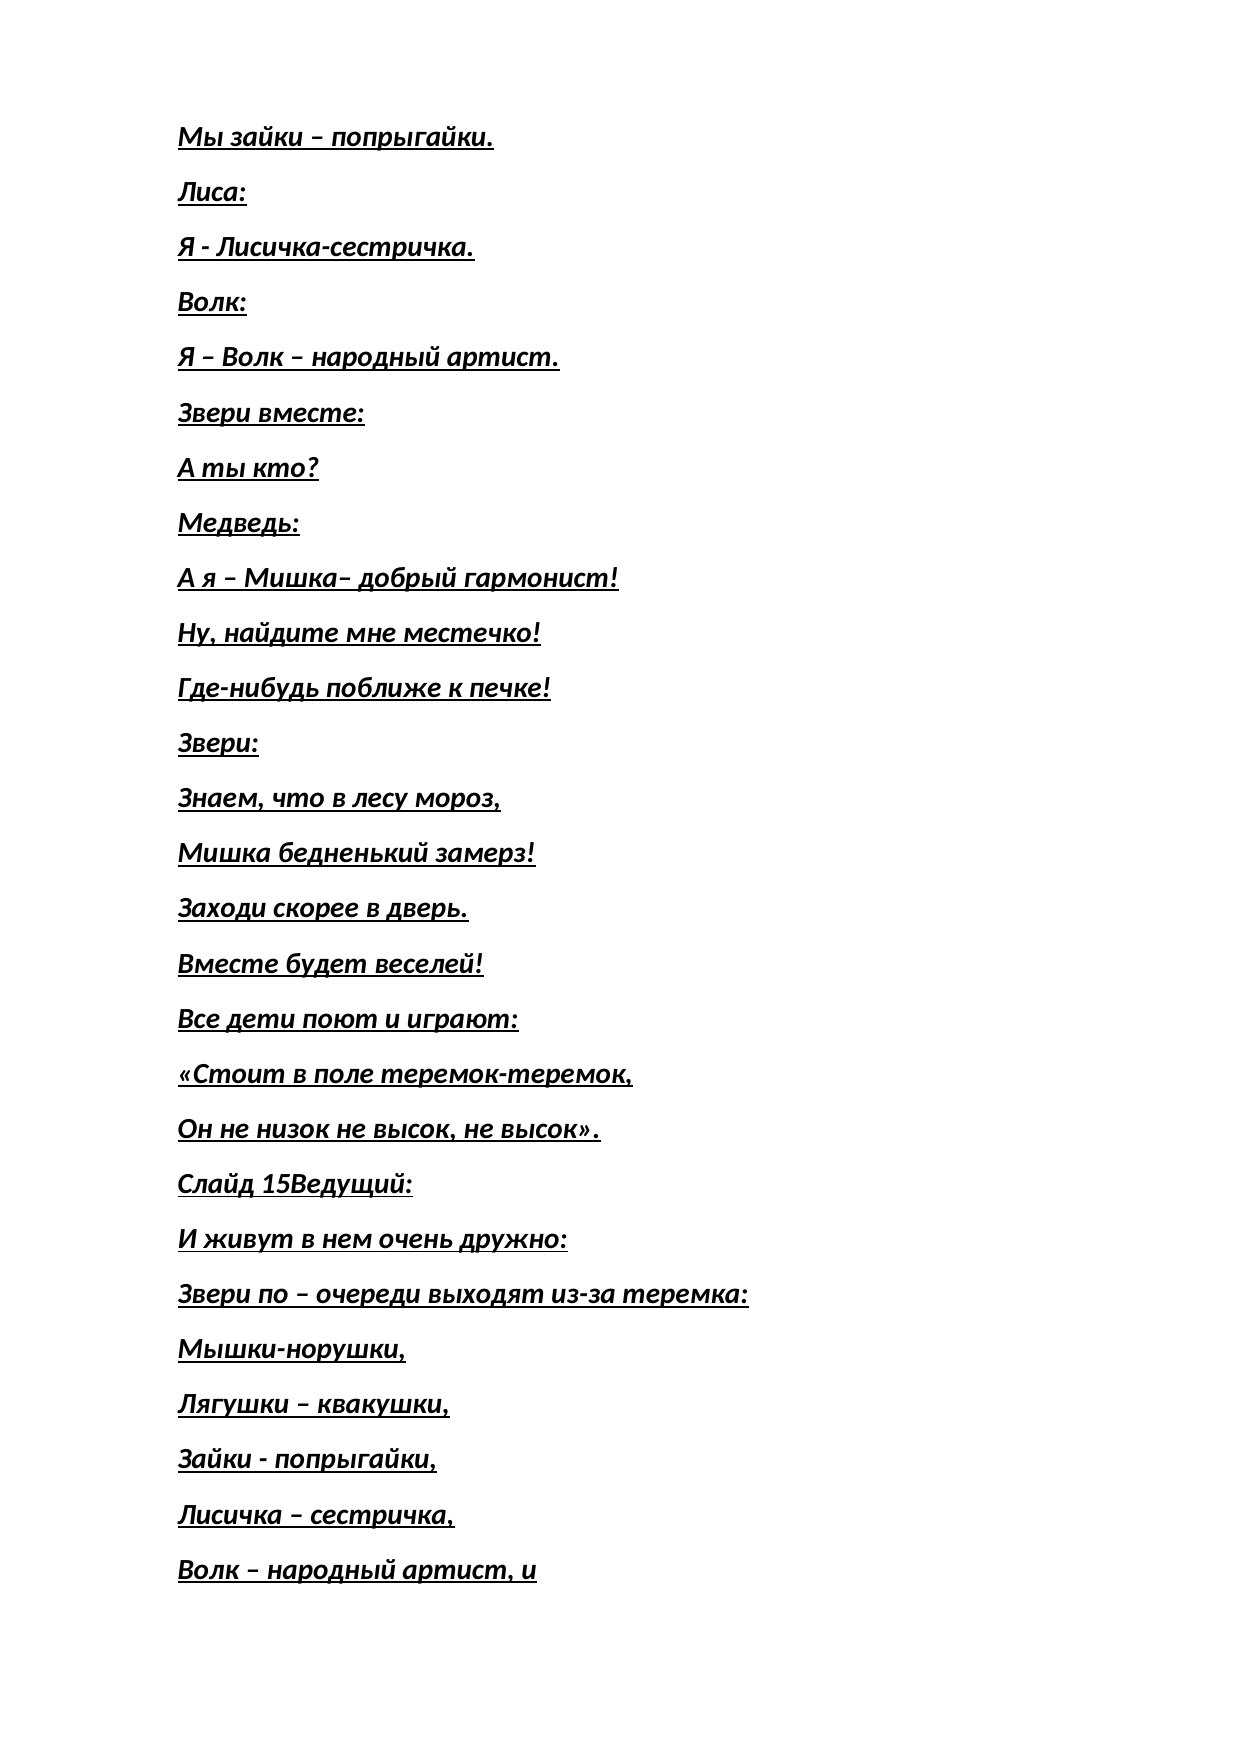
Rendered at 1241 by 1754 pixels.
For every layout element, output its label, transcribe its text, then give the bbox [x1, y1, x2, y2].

text Вместе будет веселей! [177, 945, 1152, 980]
text «Стоит в поле теремок-теремок, [177, 1055, 1152, 1091]
text А я – Мишка– добрый гармонист! [177, 559, 1152, 594]
text Ну, найдите мне местечко! [177, 614, 1152, 650]
text Слайд 15Ведущий: [177, 1165, 1152, 1201]
text Волк – народный артист, и [177, 1551, 1152, 1586]
text Где-нибудь поближе к печке! [177, 669, 1152, 705]
text Он не низок не высок, не высок». [177, 1110, 1152, 1146]
text Лиса: [177, 173, 1152, 209]
text Заходи скорее в дверь. [177, 889, 1152, 925]
text Звери по – очереди выходят из-за теремка: [177, 1275, 1152, 1311]
text Звери: [177, 724, 1152, 760]
text Я - Лисичка-сестричка. [177, 228, 1152, 264]
text Мы зайки – попрыгайки. [177, 118, 1152, 154]
text Лисичка – сестричка, [177, 1496, 1152, 1531]
text Лягушки – квакушки, [177, 1386, 1152, 1421]
text Медведь: [177, 504, 1152, 539]
text Звери вместе: [177, 394, 1152, 429]
text Мышки-норушки, [177, 1330, 1152, 1366]
text Все дети поют и играют: [177, 1000, 1152, 1035]
text Знаем, что в лесу мороз, [177, 779, 1152, 815]
text Мишка бедненький замерз! [177, 834, 1152, 870]
text Зайки - попрыгайки, [177, 1441, 1152, 1476]
text Я – Волк – народный артист. [177, 338, 1152, 374]
text Волк: [177, 283, 1152, 319]
text А ты кто? [177, 449, 1152, 484]
text И живут в нем очень дружно: [177, 1220, 1152, 1256]
